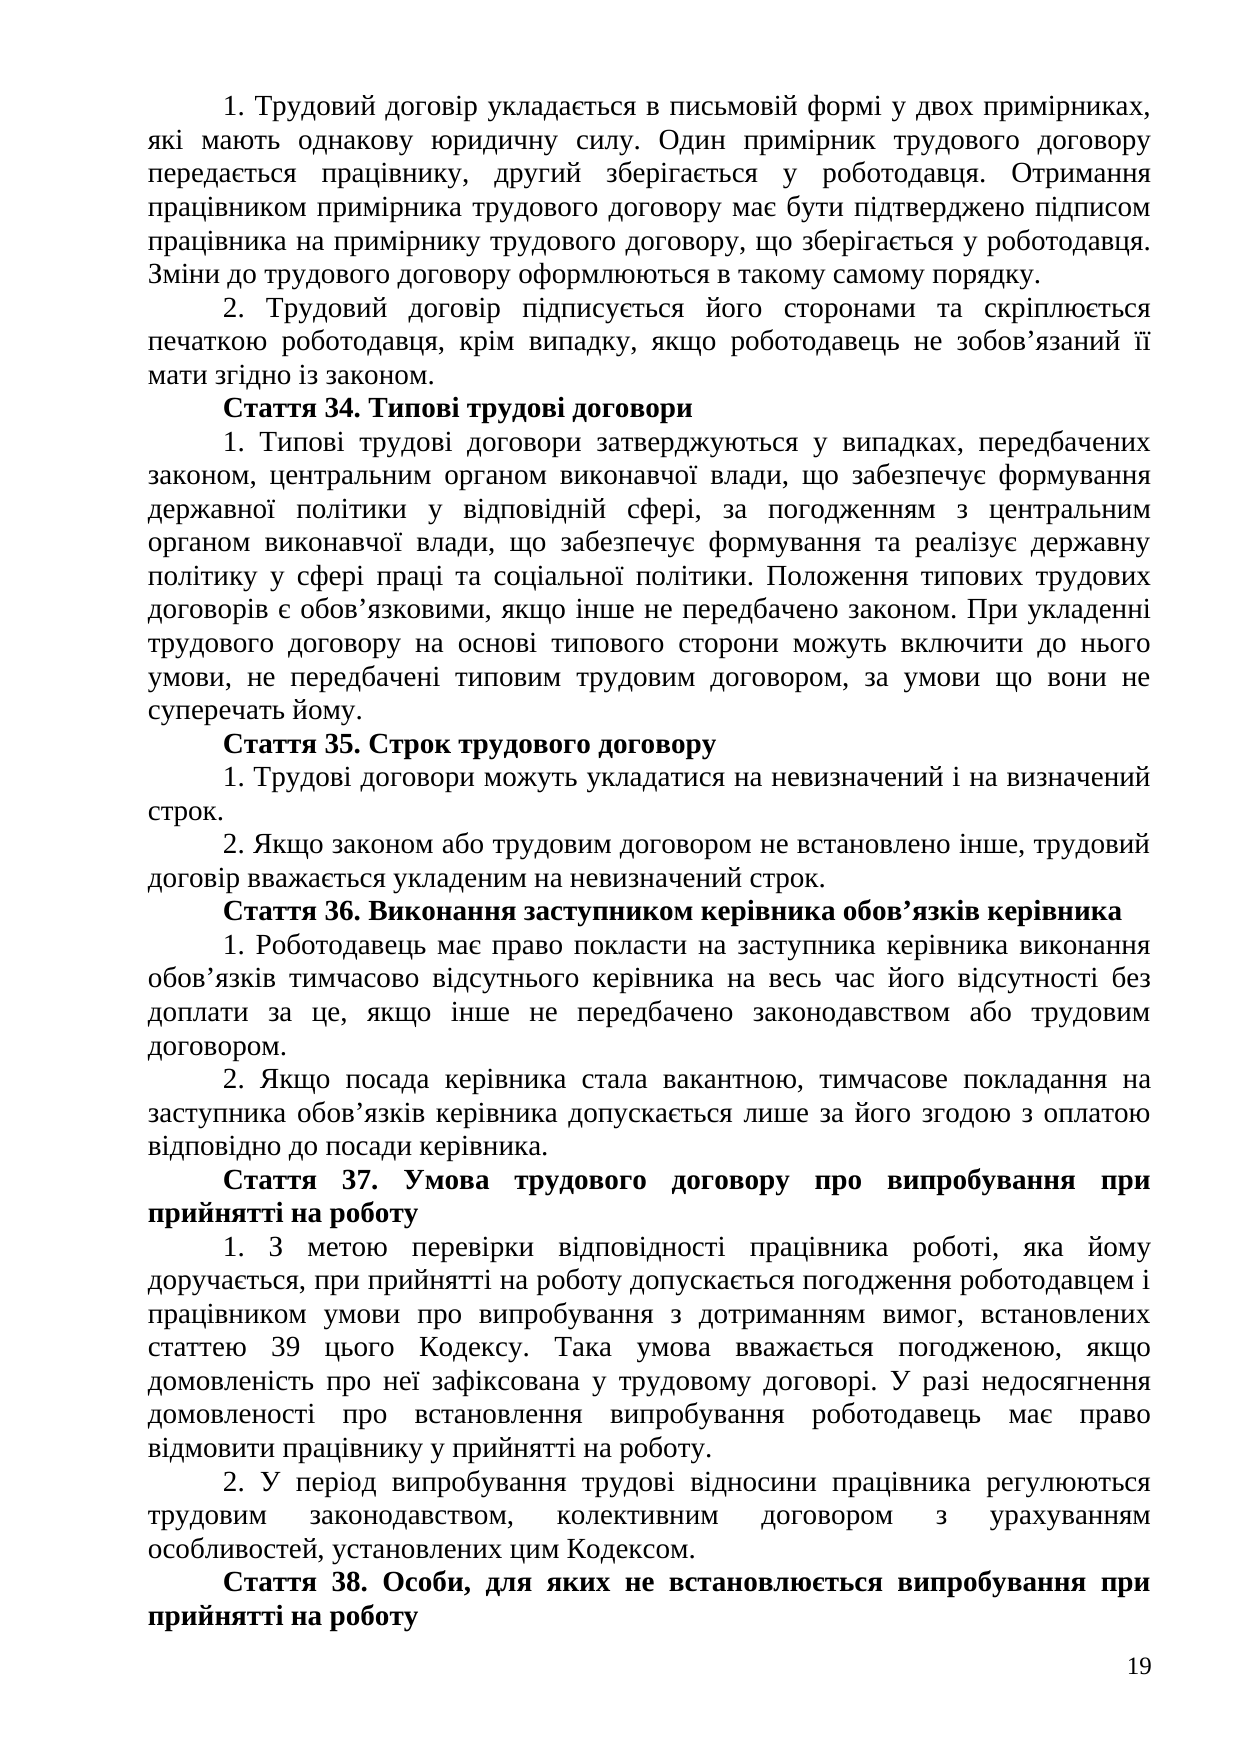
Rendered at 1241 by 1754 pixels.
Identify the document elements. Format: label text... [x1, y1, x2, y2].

text 2. Якщо посада керівника стала вакантною, тимчасове покладання на заступника обов’язків керівника допускається лише за його згодою з оплатою відповідно до посади керівника. [148, 1061, 1152, 1162]
text 1. Типові трудові договори затверджуються у випадках, передбачених законом, центральним органом виконавчої влади, що забезпечує формування державної політики у відповідній сфері, за погодженням з центральним органом виконавчої влади, що забезпечує формування та реалізує державну політику у сфері праці та соціальної політики. Положення типових трудових договорів є обов’язковими, якщо інше не передбачено законом. При укладенні трудового договору на основі типового сторони можуть включити до нього умови, не передбачені типовим трудовим договором, за умови що вони не суперечать йому. [148, 424, 1152, 726]
text 1. Трудовий договір укладається в письмовій формі у двох примірниках, які мають однакову юридичну силу. Один примірник трудового договору передається працівнику, другий зберігається у роботодавця. Отримання працівником примірника трудового договору має бути підтверджено підписом працівника на примірнику трудового договору, що зберігається у роботодавця. Зміни до трудового договору оформлюються в такому самому порядку. [148, 88, 1152, 290]
text 1. З метою перевірки відповідності працівника роботі, яка йому доручається, при прийнятті на роботу допускається погодження роботодавцем і працівником умови про випробування з дотриманням вимог, встановлених статтею 39 цього Кодексу. Така умова вважається погодженою, якщо домовленість про неї зафіксована у трудовому договорі. У разі недосягнення домовленості про встановлення випробування роботодавець має право відмовити працівнику у прийнятті на роботу. [148, 1229, 1152, 1464]
text 2. У період випробування трудові відносини працівника регулюються трудовим законодавством, колективним договором з урахуванням особливостей, установлених цим Кодексом. [148, 1464, 1152, 1564]
text 2. Якщо законом або трудовим договором не встановлено інше, трудовий договір вважається укладеним на невизначений строк. [148, 826, 1152, 893]
text Стаття 34. Типові трудові договори [148, 390, 1152, 424]
text Стаття 38. Особи, для яких не встановлюється випробування при прийнятті на роботу [148, 1564, 1152, 1631]
text 1. Роботодавець має право покласти на заступника керівника виконання обов’язків тимчасово відсутнього керівника на весь час його відсутності без доплати за це, якщо інше не передбачено законодавством або трудовим договором. [148, 927, 1152, 1061]
text Стаття 37. Умова трудового договору про випробування при прийнятті на роботу [148, 1162, 1152, 1229]
text Стаття 36. Виконання заступником керівника обов’язків керівника [148, 893, 1152, 927]
text 2. Трудовий договір підписується його сторонами та скріплюється печаткою роботодавця, крім випадку, якщо роботодавець не зобов’язаний її мати згідно із законом. [148, 290, 1152, 390]
text 1. Трудові договори можуть укладатися на невизначений і на визначений строк. [148, 759, 1152, 826]
text Стаття 35. Строк трудового договору [148, 726, 1152, 759]
